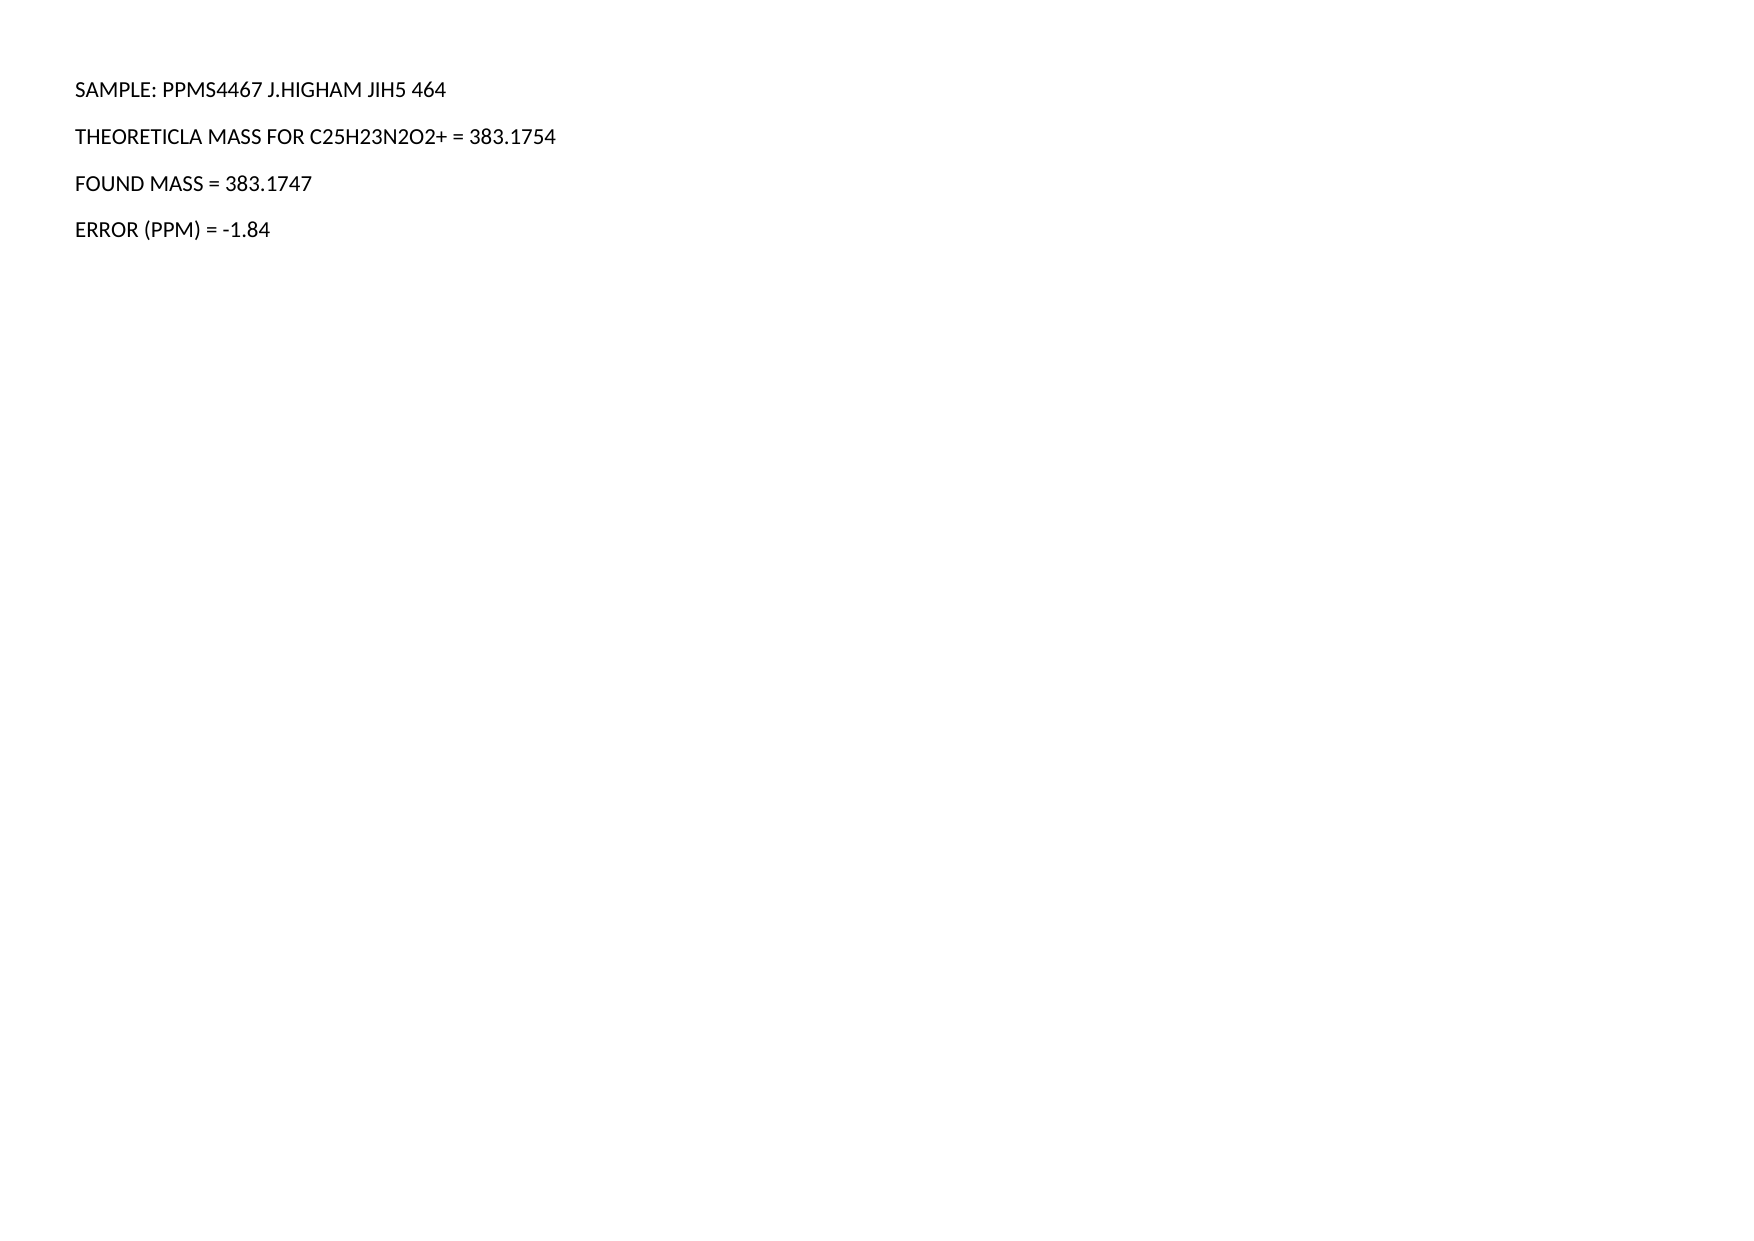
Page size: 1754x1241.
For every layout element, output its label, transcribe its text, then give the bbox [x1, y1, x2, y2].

text SAMPLE: PPMS4467 J.HIGHAM JIH5 464 [75, 75, 1679, 103]
text THEORETICLA MASS FOR C25H23N2O2+ = 383.1754 [75, 122, 1679, 150]
text FOUND MASS = 383.1747 [75, 169, 1679, 197]
text ERROR (PPM) = -1.84 [75, 216, 1679, 244]
